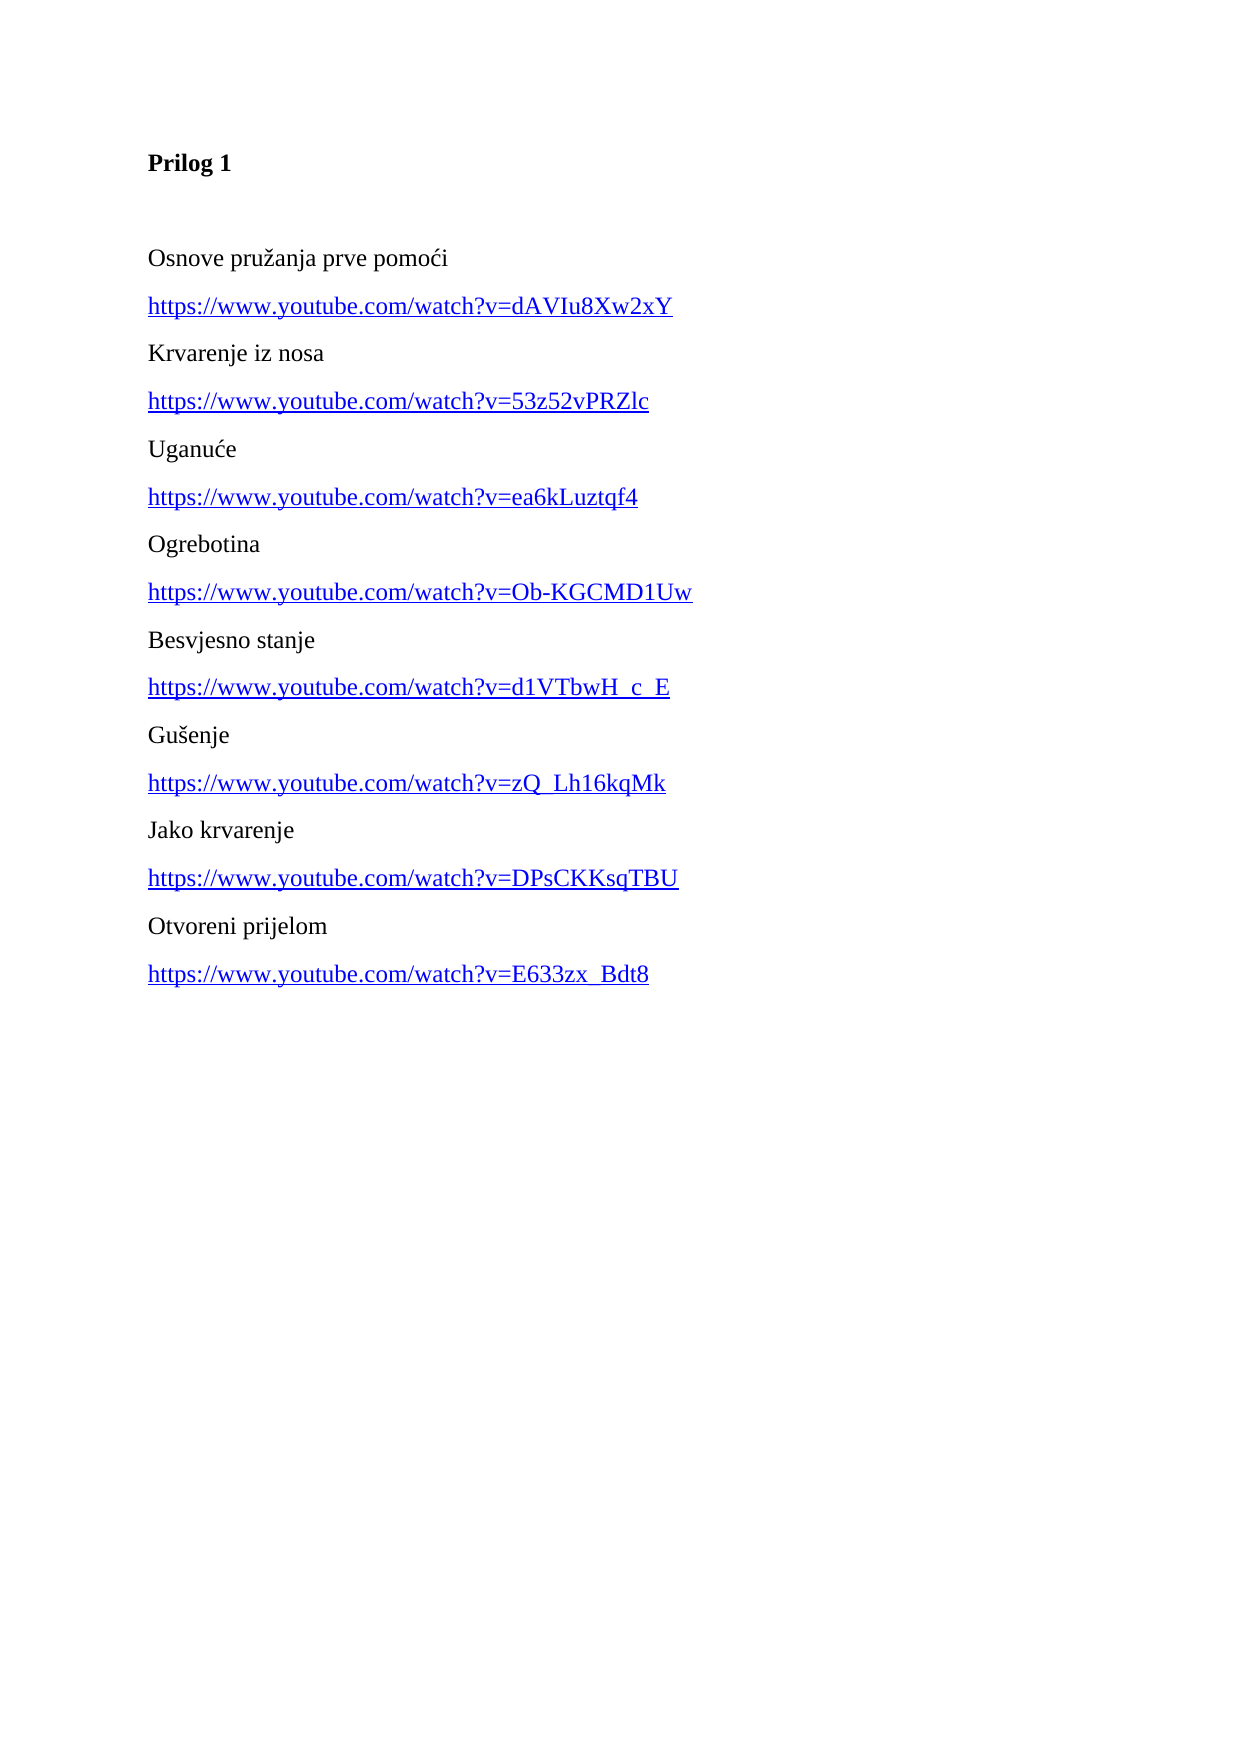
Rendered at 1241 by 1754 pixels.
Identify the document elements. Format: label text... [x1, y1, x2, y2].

text https://www.youtube.com/watch?v=dAVIu8Xw2xY [148, 291, 1093, 319]
text Osnove pružanja prve pomoći [148, 243, 1093, 272]
text Gušenje [148, 720, 1093, 749]
text Otvoreni prijelom [148, 911, 1093, 940]
text Uganuće [148, 434, 1093, 463]
text Ogrebotina [148, 529, 1093, 558]
text https://www.youtube.com/watch?v=ea6kLuztqf4 [148, 482, 1093, 510]
text https://www.youtube.com/watch?v=E633zx_Bdt8 [148, 959, 1093, 987]
text https://www.youtube.com/watch?v=d1VTbwH_c_E [148, 672, 1093, 701]
text Jako krvarenje [148, 816, 1093, 844]
text https://www.youtube.com/watch?v=zQ_Lh16kqMk [148, 768, 1093, 797]
text https://www.youtube.com/watch?v=Ob-KGCMD1Uw [148, 577, 1093, 606]
text https://www.youtube.com/watch?v=53z52vPRZlc [148, 386, 1093, 415]
text Krvarenje iz nosa [148, 338, 1093, 367]
text Besvjesno stanje [148, 625, 1093, 653]
text Prilog 1 [148, 148, 1093, 176]
text https://www.youtube.com/watch?v=DPsCKKsqTBU [148, 863, 1093, 892]
